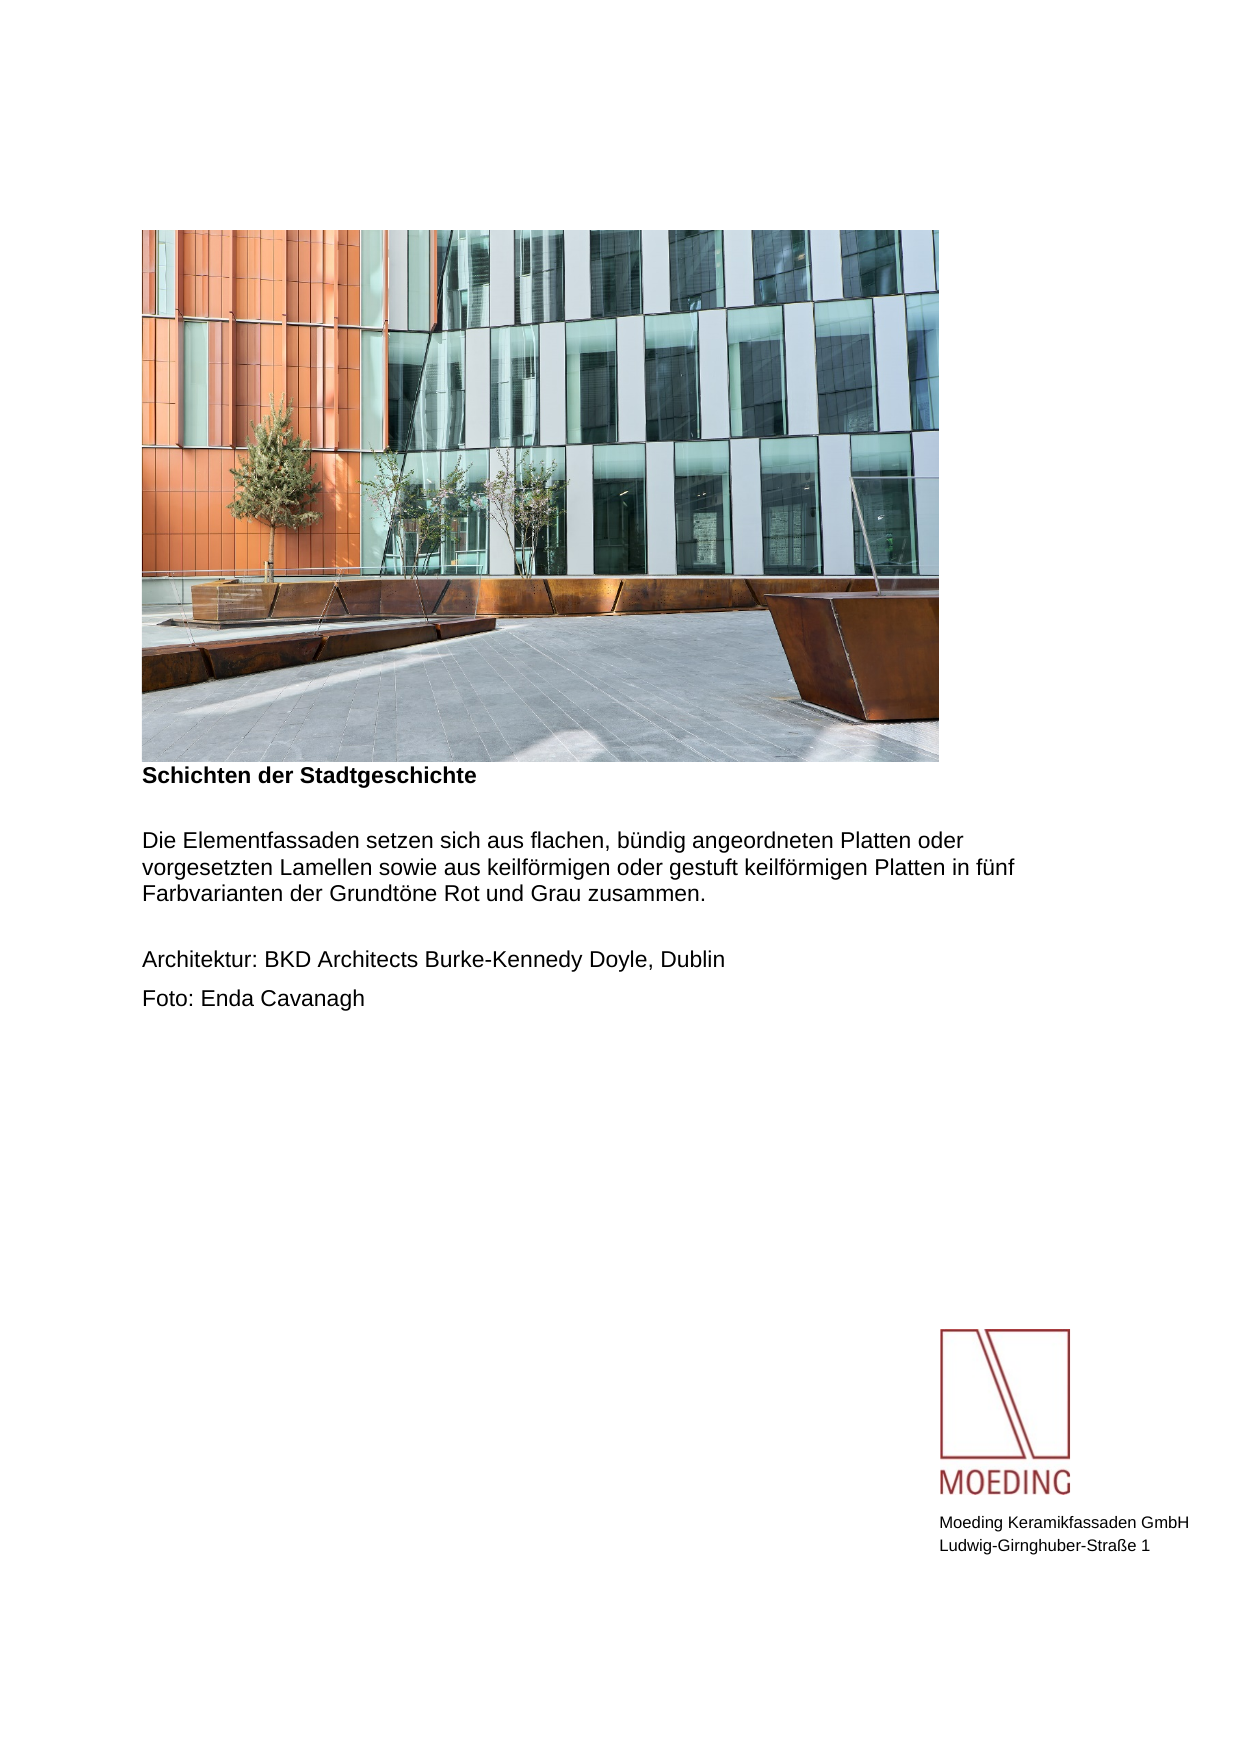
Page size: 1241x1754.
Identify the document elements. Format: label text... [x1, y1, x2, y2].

picture [141, 230, 939, 762]
picture [940, 1329, 1071, 1495]
text Foto: Enda Cavanagh [142, 985, 1072, 1012]
text Moeding Keramikfassaden GmbH [142, 1512, 1205, 1532]
text Schichten der Stadtgeschichte [142, 762, 951, 788]
text Ludwig-Girnghuber-Straße 1 [142, 1536, 1219, 1555]
text Die Elementfassaden setzen sich aus flachen, bündig angeordneten Platten oder vorgesetzten Lamellen sowie aus keilförmigen oder gestuft keilförmigen Platten in fünf Farbvarianten der Grundtöne Rot und Grau zusammen. [142, 827, 1072, 906]
text Architektur: BKD Architects Burke-Kennedy Doyle, Dublin [142, 946, 936, 972]
